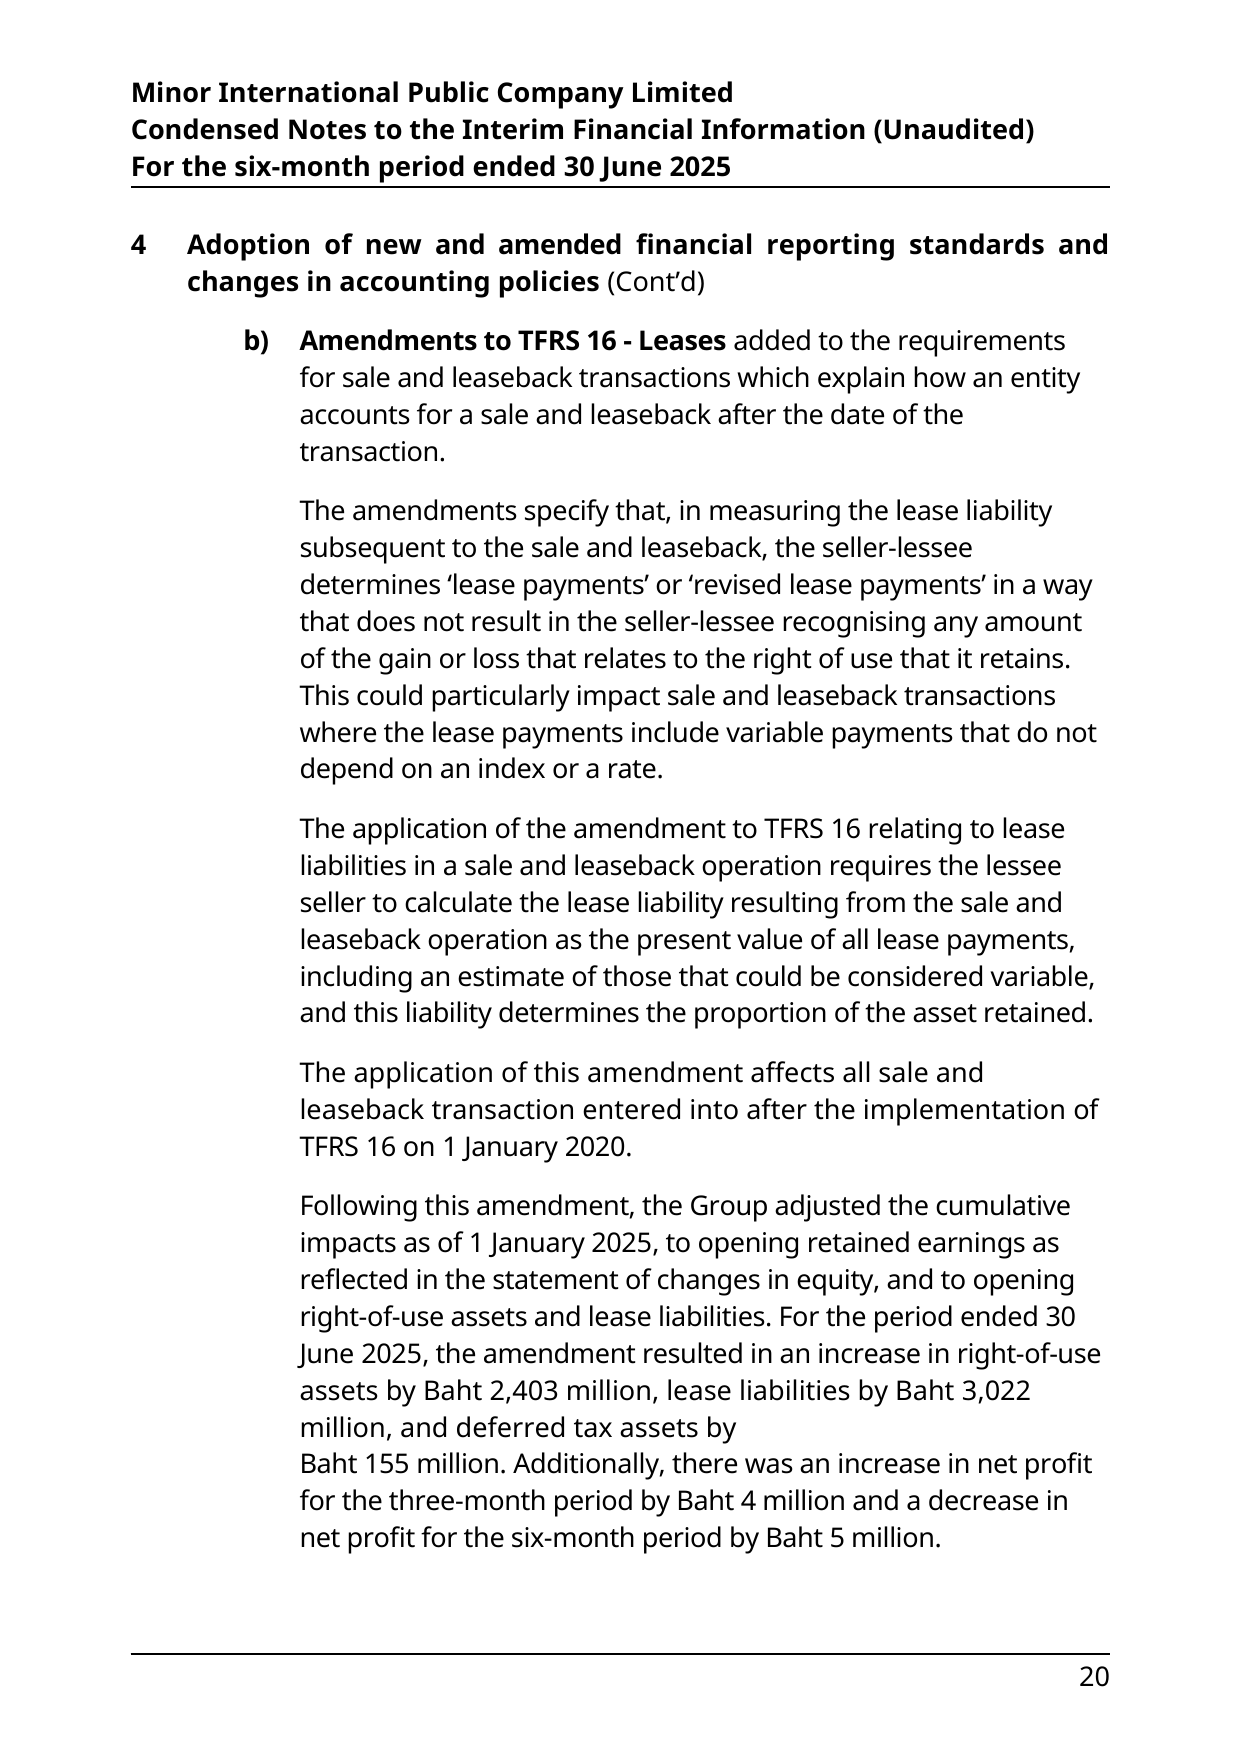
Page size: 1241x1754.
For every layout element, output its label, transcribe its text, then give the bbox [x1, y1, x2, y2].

text 4 Adoption of new and amended financial reporting standards and changes in accounting policies (Cont’d) [131, 225, 1110, 299]
list The application of the amendment to TFRS 16 relating to lease liabilities in a sale and leaseback operation requires the lessee seller to calculate the lease liability resulting from the sale and leaseback operation as the present value of all lease payments, including an estimate of those that could be considered variable, and this liability determines the proportion of the asset retained. [299, 809, 1105, 1031]
list The amendments specify that, in measuring the lease liability subsequent to the sale and leaseback, the seller-lessee determines ‘lease payments’ or ‘revised lease payments’ in a way that does not result in the seller-lessee recognising any amount of the gain or loss that relates to the right of use that it retains. This could particularly impact sale and leaseback transactions where the lease payments include variable payments that do not depend on an index or a rate. [299, 492, 1105, 787]
list The application of this amendment affects all sale and leaseback transaction entered into after the implementation of TFRS 16 on 1 January 2020. [299, 1053, 1105, 1164]
list Amendments to TFRS 16 - Leases added to the requirements for sale and leaseback transactions which explain how an entity accounts for a sale and leaseback after the date of the transaction. [243, 322, 1105, 469]
list Following this amendment, the Group adjusted the cumulative impacts as of 1 January 2025, to opening retained earnings as reflected in the statement of changes in equity, and to opening right-of-use assets and lease liabilities. For the period ended 30 June 2025, the amendment resulted in an increase in right-of-use assets by Baht 2,403 million, lease liabilities by Baht 3,022 million, and deferred tax assets by Baht 155 million. Additionally, there was an increase in net profit for the three-month period by Baht 4 million and a decrease in net profit for the six-month period by Baht 5 million. [299, 1187, 1105, 1556]
